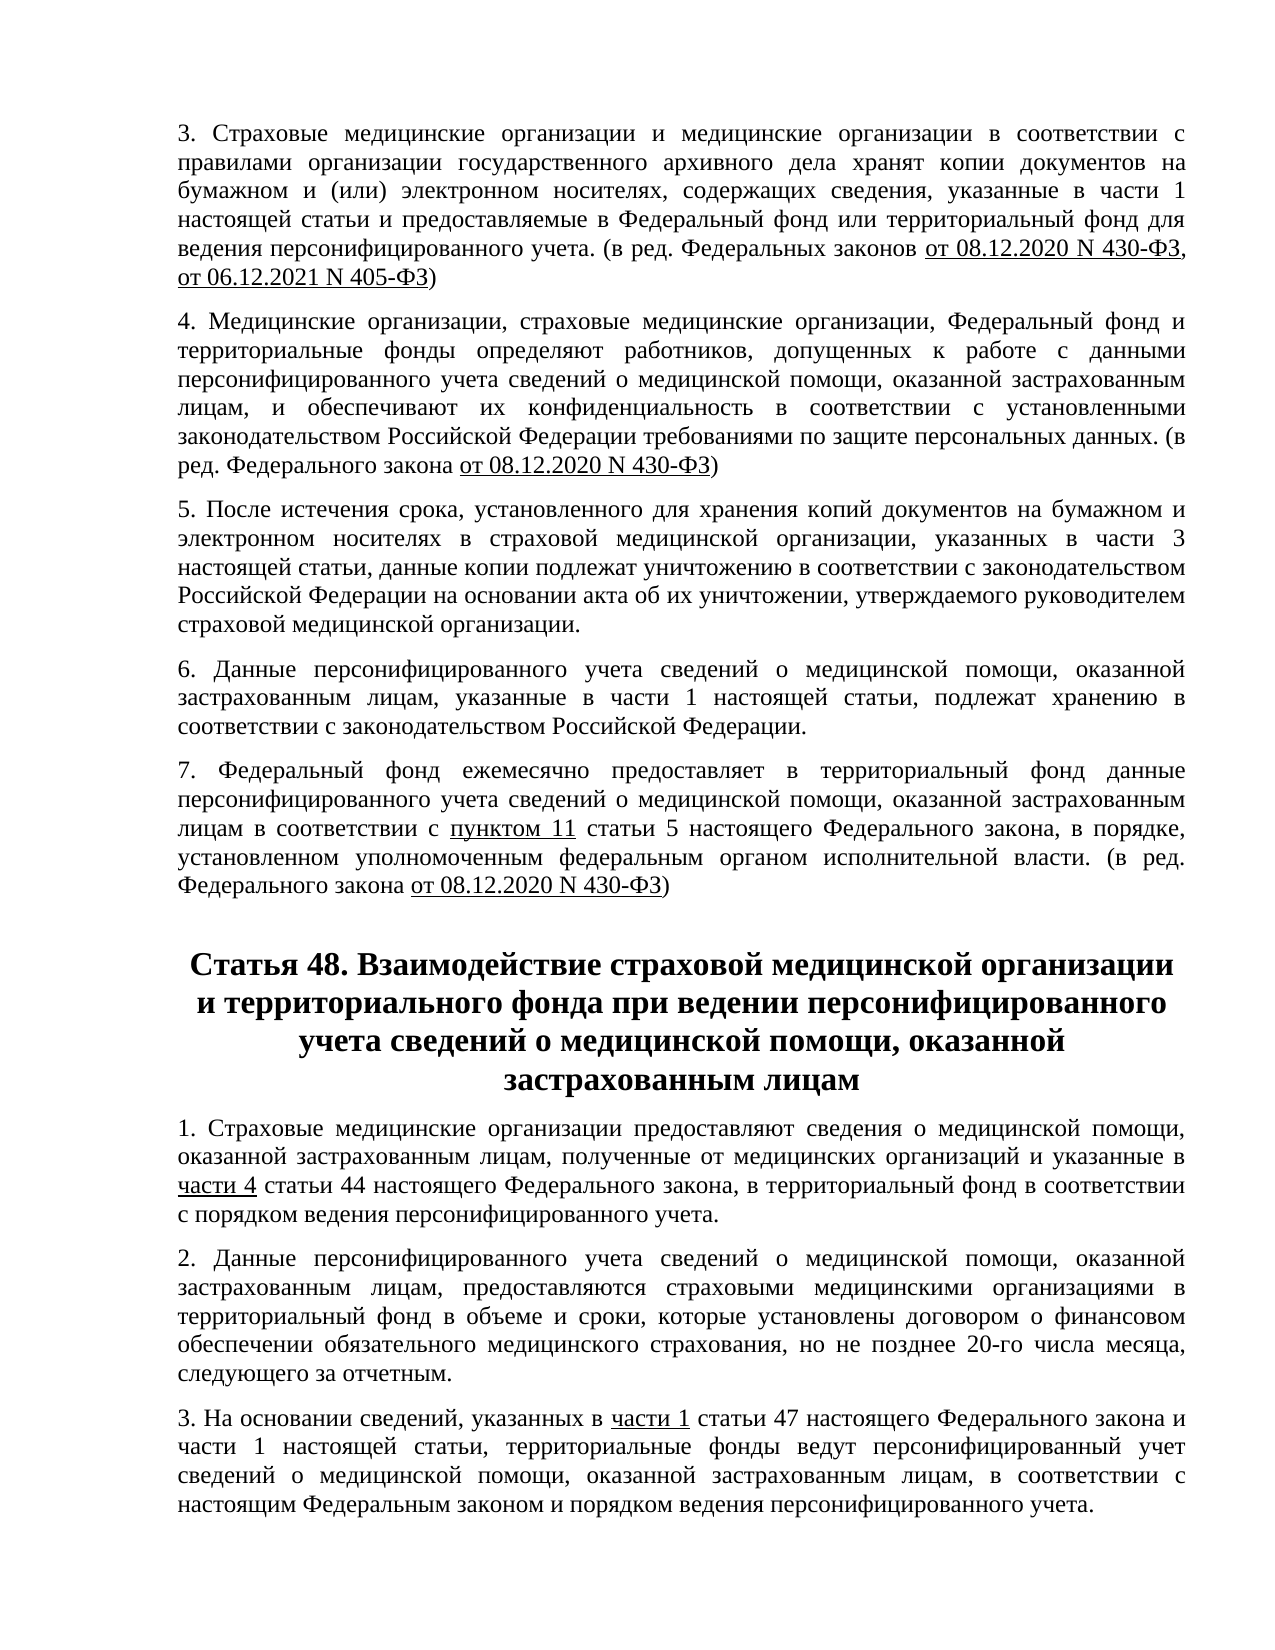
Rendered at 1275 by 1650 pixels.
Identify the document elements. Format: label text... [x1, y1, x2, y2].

text 6. Данные персонифицированного учета сведений о медицинской помощи, оказанной застрахованным лицам, указанные в части 1 настоящей статьи, подлежат хранению в соответствии с законодательством Российской Федерации. [177, 654, 1186, 740]
text 1. Страховые медицинские организации предоставляют сведения о медицинской помощи, оказанной застрахованным лицам, полученные от медицинских организаций и указанные в части 4 статьи 44 настоящего Федерального закона, в территориальный фонд в соответствии с порядком ведения персонифицированного учета. [177, 1113, 1186, 1228]
text 3. Страховые медицинские организации и медицинские организации в соответствии с правилами организации государственного архивного дела хранят копии документов на бумажном и (или) электронном носителях, содержащих сведения, указанные в части 1 настоящей статьи и предоставляемые в Федеральный фонд или территориальный фонд для ведения персонифицированного учета. (в ред. Федеральных законов от 08.12.2020 N 430-ФЗ, от 06.12.2021 N 405-ФЗ) [177, 118, 1186, 291]
text 2. Данные персонифицированного учета сведений о медицинской помощи, оказанной застрахованным лицам, предоставляются страховыми медицинскими организациями в территориальный фонд в объеме и сроки, которые установлены договором о финансовом обеспечении обязательного медицинского страхования, но не позднее 20-го числа месяца, следующего за отчетным. [177, 1243, 1186, 1387]
text 7. Федеральный фонд ежемесячно предоставляет в территориальный фонд данные персонифицированного учета сведений о медицинской помощи, оказанной застрахованным лицам в соответствии с пунктом 11 статьи 5 настоящего Федерального закона, в порядке, установленном уполномоченным федеральным органом исполнительной власти. (в ред. Федерального закона от 08.12.2020 N 430-ФЗ) [177, 756, 1186, 899]
text Статья 48. Взаимодействие страховой медицинской организации и территориального фонда при ведении персонифицированного учета сведений о медицинской помощи, оказанной застрахованным лицам [177, 944, 1186, 1097]
text 4. Медицинские организации, страховые медицинские организации, Федеральный фонд и территориальные фонды определяют работников, допущенных к работе с данными персонифицированного учета сведений о медицинской помощи, оказанной застрахованным лицам, и обеспечивают их конфиденциальность в соответствии с установленными законодательством Российской Федерации требованиями по защите персональных данных. (в ред. Федерального закона от 08.12.2020 N 430-ФЗ) [177, 306, 1186, 479]
text 3. На основании сведений, указанных в части 1 статьи 47 настоящего Федерального закона и части 1 настоящей статьи, территориальные фонды ведут персонифицированный учет сведений о медицинской помощи, оказанной застрахованным лицам, в соответствии с настоящим Федеральным законом и порядком ведения персонифицированного учета. [177, 1403, 1186, 1518]
text 5. После истечения срока, установленного для хранения копий документов на бумажном и электронном носителях в страховой медицинской организации, указанных в части 3 настоящей статьи, данные копии подлежат уничтожению в соответствии с законодательством Российской Федерации на основании акта об их уничтожении, утверждаемого руководителем страховой медицинской организации. [177, 494, 1186, 638]
